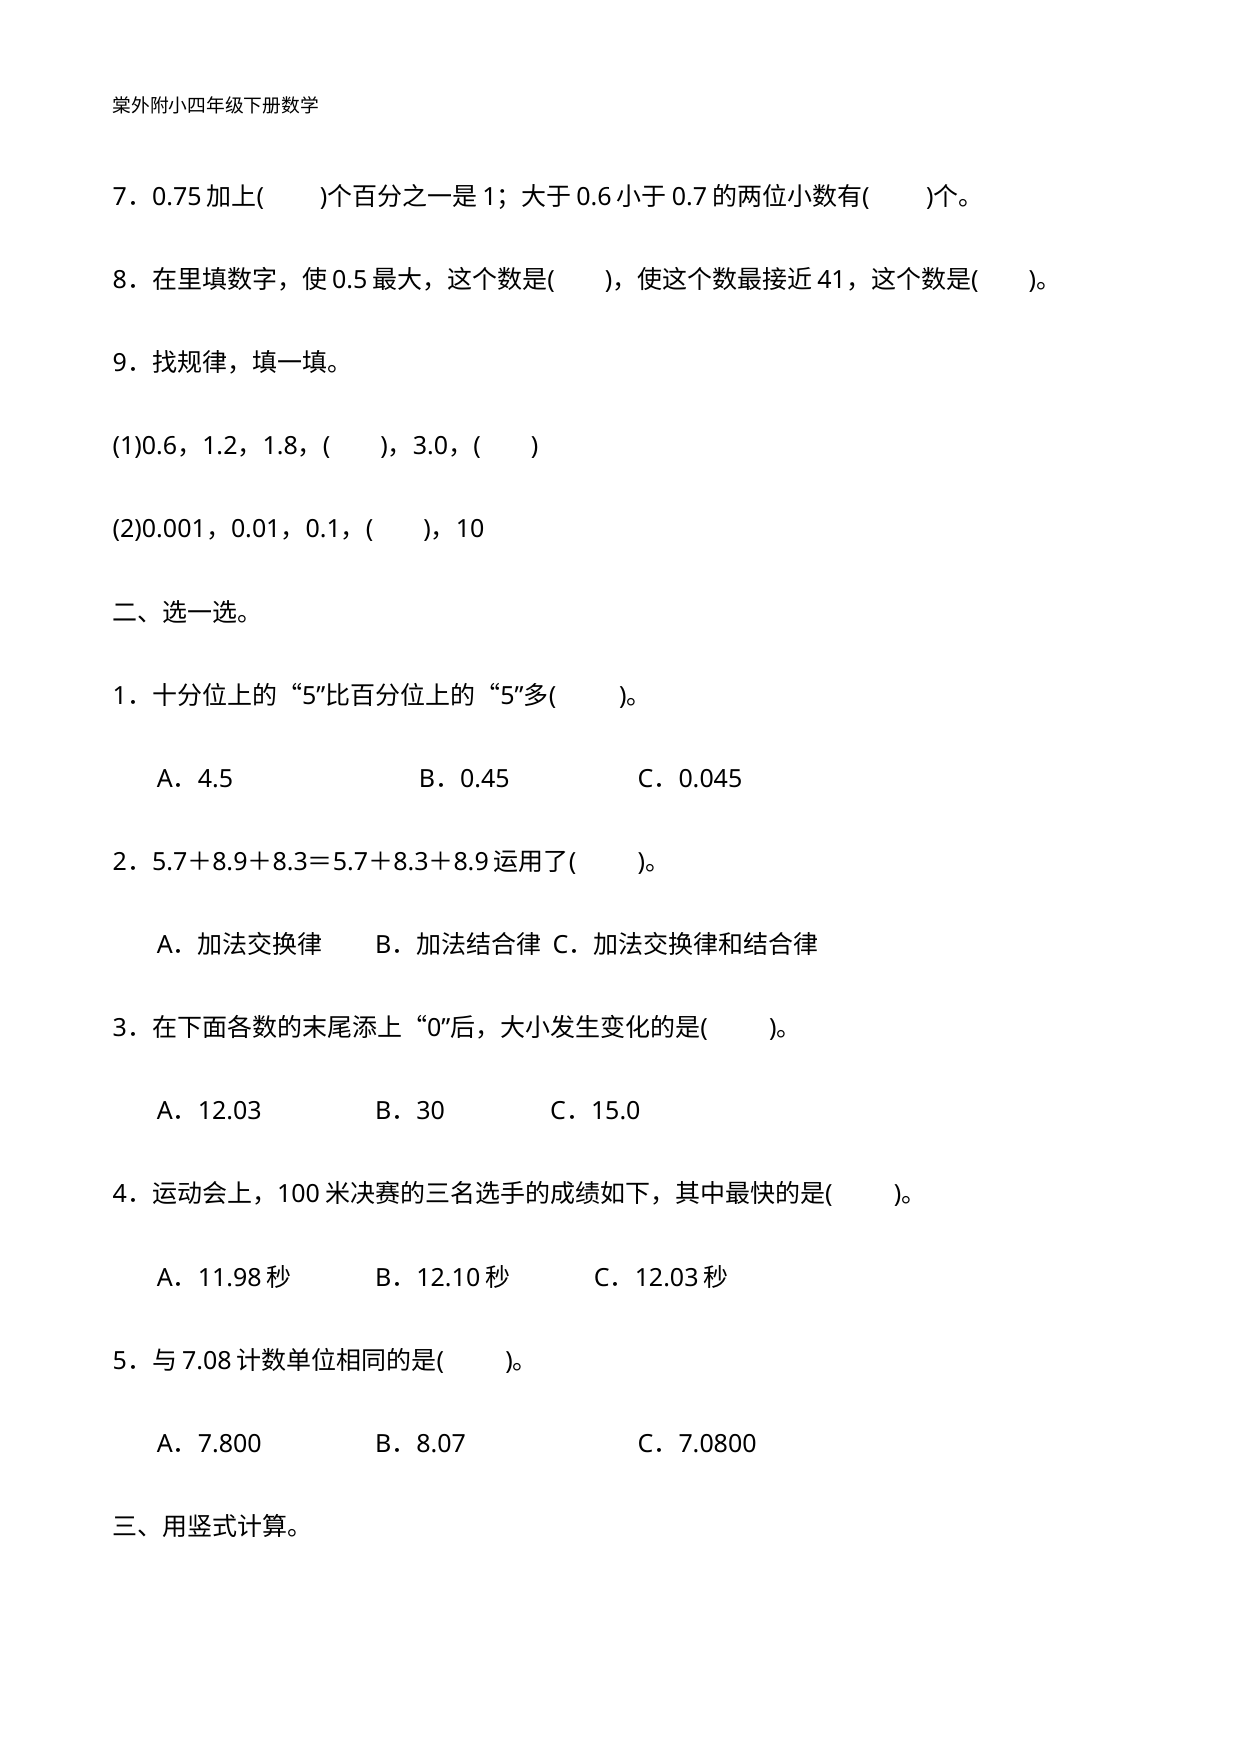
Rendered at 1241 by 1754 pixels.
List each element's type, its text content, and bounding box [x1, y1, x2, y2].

text 5．与7.08计数单位相同的是( )。 [112, 1326, 1128, 1391]
text 1．十分位上的“5”比百分位上的“5”多( )。 [112, 661, 1128, 726]
text 二、选一选。 [112, 578, 1128, 643]
text A．4.5 B．0.45 C．0.045 [157, 744, 1128, 809]
text 4．运动会上，100米决赛的三名选手的成绩如下，其中最快的是( )。 [112, 1159, 1128, 1224]
text 7．0.75加上( )个百分之一是1；大于0.6小于0.7的两位小数有( )个。 [112, 162, 1128, 227]
text 9．找规律，填一填。 [112, 328, 1128, 393]
text 8．在里填数字，使0.5最大，这个数是( )，使这个数最接近41，这个数是( )。 [112, 245, 1128, 310]
text 3．在下面各数的末尾添上“0”后，大小发生变化的是( )。 [112, 993, 1128, 1058]
text 三、用竖式计算。 [112, 1492, 1128, 1557]
text 2．5.7＋8.9＋8.3＝5.7＋8.3＋8.9运用了( )。 [112, 827, 1128, 892]
text A．加法交换律 B．加法结合律 C．加法交换律和结合律 [157, 910, 1128, 975]
text (2)0.001，0.01，0.1，( )，10 [112, 494, 1128, 559]
text A．12.03 B．30 C．15.0 [157, 1076, 1128, 1141]
text (1)0.6，1.2，1.8，( )，3.0，( ) [112, 411, 1128, 476]
text A．11.98秒 B．12.10秒 C．12.03秒 [157, 1243, 1128, 1308]
text A．7.800 B．8.07 C．7.0800 [157, 1409, 1128, 1474]
